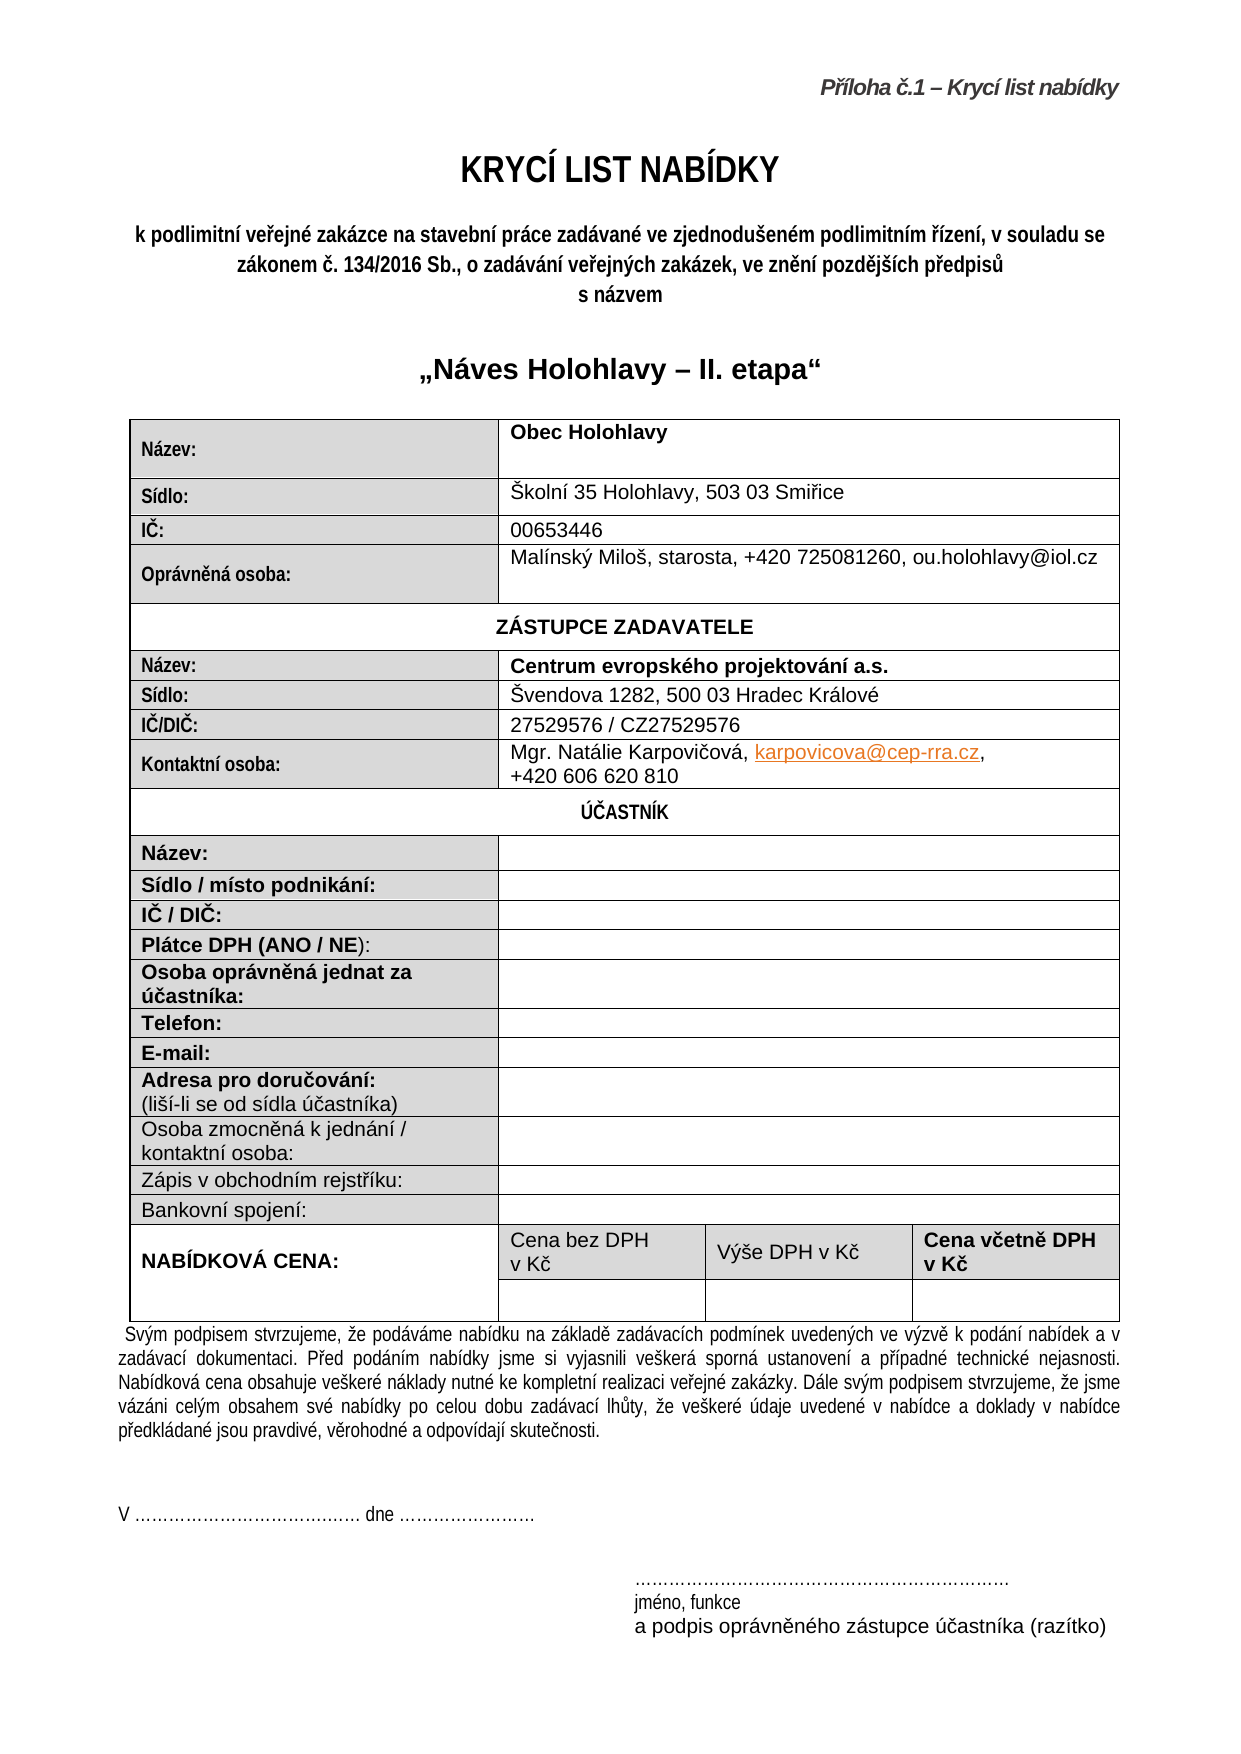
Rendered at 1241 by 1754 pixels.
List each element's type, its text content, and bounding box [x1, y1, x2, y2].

text jméno, funkce [561, 1590, 1122, 1614]
table_cell Kontaktní osoba: [131, 740, 498, 788]
table_cell [499, 1195, 1119, 1224]
table_cell Zápis v obchodním rejstříku: [131, 1166, 498, 1194]
table_cell [499, 1166, 1119, 1194]
table_cell [913, 1280, 1119, 1321]
table_cell IČ / DIČ: [131, 901, 498, 929]
table_header Název: [131, 420, 498, 477]
table_cell ZÁSTUPCE ZADAVATELE [131, 604, 1119, 650]
table_cell 00653446 [499, 516, 1119, 544]
table_cell [499, 930, 1119, 959]
table_cell IČ: [131, 516, 498, 544]
table_cell Sídlo: [131, 681, 498, 709]
text a podpis oprávněného zástupce účastníka (razítko) [561, 1614, 1122, 1638]
table_cell [499, 1117, 1119, 1165]
table_cell ÚČASTNÍK [131, 789, 1119, 835]
table_cell Školní 35 Holohlavy, 503 03 Smiřice [499, 479, 1119, 514]
table_cell NABÍDKOVÁ CENA: [131, 1225, 498, 1321]
table_cell [499, 836, 1119, 870]
table_cell [499, 1068, 1119, 1116]
table_cell [499, 1280, 705, 1321]
table_cell Telefon: [131, 1009, 498, 1037]
subtitle Krycí list nabídky [118, 148, 1122, 191]
table_cell Sídlo / místo podnikání: [131, 871, 498, 899]
table_cell Cena včetně DPH v Kč [913, 1225, 1119, 1279]
table_cell [499, 901, 1119, 929]
table_cell Osoba oprávněná jednat za účastníka: [131, 960, 498, 1008]
table_cell [499, 1038, 1119, 1067]
table_cell Oprávněná osoba: [131, 545, 498, 603]
table_cell Cena bez DPH v Kč [499, 1225, 705, 1279]
table_cell Adresa pro doručování: (liší-li se od sídla účastníka) [131, 1068, 498, 1116]
subtitle s názvem [118, 281, 1122, 308]
table_cell [499, 960, 1119, 1008]
table_cell [706, 1280, 912, 1321]
text V …………………………….…… dne …………………… [118, 1502, 1122, 1526]
table_cell Sídlo: [131, 479, 498, 514]
table_cell Bankovní spojení: [131, 1195, 498, 1224]
table_cell Název: [131, 651, 498, 680]
table_cell 27529576 / CZ27529576 [499, 710, 1119, 739]
table_cell [499, 1009, 1119, 1037]
text „Náves Holohlavy – II. etapa“ [118, 352, 1122, 385]
table_cell Název: [131, 836, 498, 870]
text Svým podpisem stvrzujeme, že podáváme nabídku na základě zadávacích podmínek uvedených ve výzvě k podání nabídek a v zadávací dokumentaci. Před podáním nabídky jsme si vyjasnili veškerá sporná ustanovení a případné technické nejasnosti. Nabídková cena obsahuje veškeré náklady nutné ke kompletní realizaci veřejné zakázky. Dále svým podpisem stvrzujeme, že jsme vázáni celým obsahem své nabídky po celou dobu zadávací lhůty, že veškeré údaje uvedené v nabídce a doklady v nabídce předkládané jsou pravdivé, věrohodné a odpovídají skutečnosti. [118, 1322, 1122, 1442]
table_header Obec Holohlavy [499, 420, 1119, 477]
subtitle k podlimitní veřejné zakázce na stavební práce zadávané ve zjednodušeném podlimitním řízení, v souladu se zákonem č. 134/2016 Sb., o zadávání veřejných zakázek, ve znění pozdějších předpisů [118, 221, 1122, 278]
table_cell Mgr. Natálie Karpovičová, karpovicova@cep-rra.cz, +420 606 620 810 [499, 740, 1119, 788]
text ………………………………………………………… [561, 1566, 1122, 1590]
table_cell Plátce DPH (ANO / NE): [131, 930, 498, 959]
table_cell Švendova 1282, 500 03 Hradec Králové [499, 681, 1119, 709]
table_cell Malínský Miloš, starosta, +420 725081260, ou.holohlavy@iol.cz [499, 545, 1119, 603]
table_cell Osoba zmocněná k jednání / kontaktní osoba: [131, 1117, 498, 1165]
table_cell E-mail: [131, 1038, 498, 1067]
table_cell [499, 871, 1119, 899]
table_cell Výše DPH v Kč [706, 1225, 912, 1279]
table_cell IČ/DIČ: [131, 710, 498, 739]
table_cell Centrum evropského projektování a.s. [499, 651, 1119, 680]
